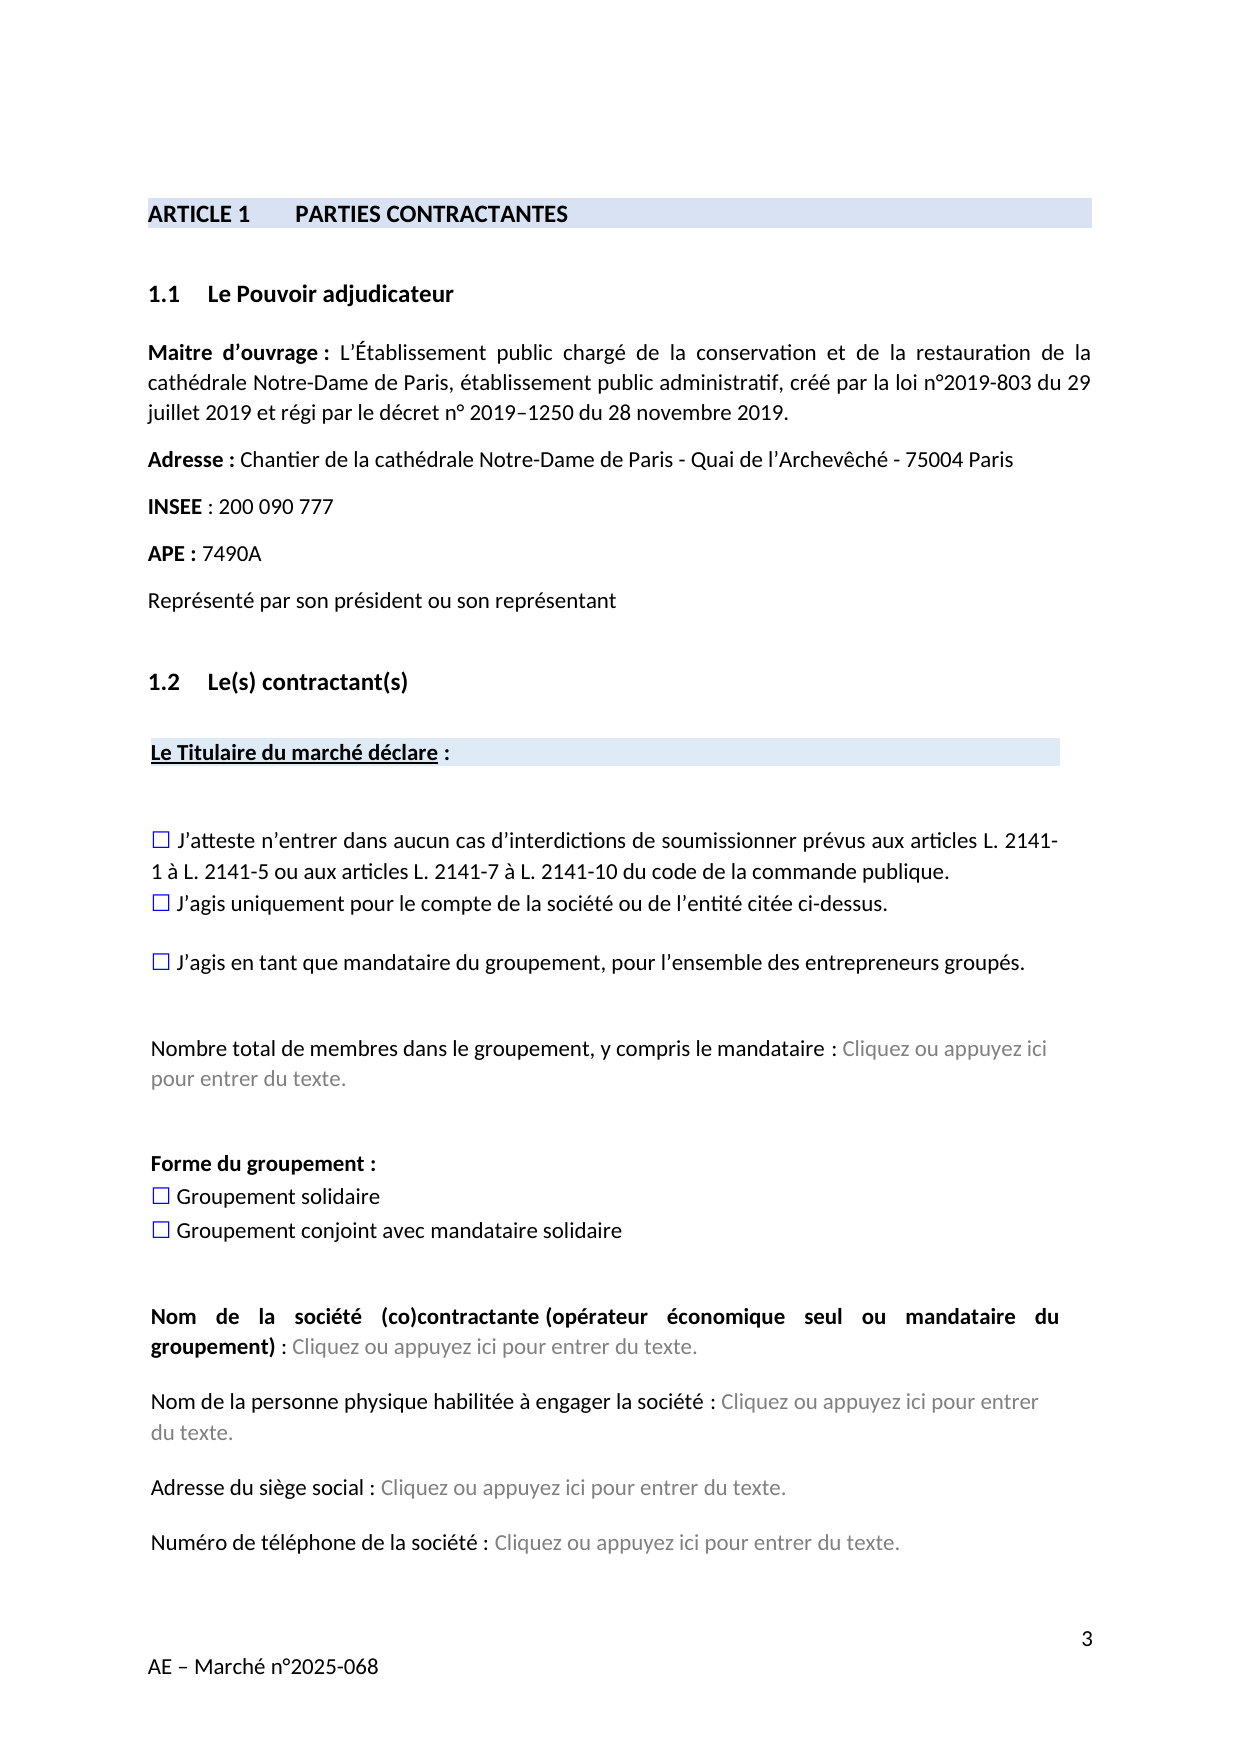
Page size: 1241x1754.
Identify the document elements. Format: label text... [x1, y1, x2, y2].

table_header Le Titulaire du marché déclare : [148, 726, 1092, 811]
text APE : 7490A [148, 539, 1092, 567]
table_cell Nombre total de membres dans le groupement, y compris le mandataire : [148, 991, 1092, 1137]
subtitle Le(s) contractant(s) [148, 666, 1092, 697]
table_cell Numéro de téléphone de la société : [148, 1515, 1092, 1570]
table_cell Nom de la société (co)contractante (opérateur économique seul ou mandataire du groupement) : [148, 1259, 1092, 1375]
table_cell J’atteste n’entrer dans aucun cas d’interdictions de soumissionner prévus aux articles L. 2141-1 à L. 2141-5 ou aux articles L. 2141-7 à L. 2141-10 du code de la commande publique. J’agis uniquement pour le compte de la société ou de l’entité citée ci-dessus. [148, 811, 1092, 933]
table_cell J’agis en tant que mandataire du groupement, pour l’ensemble des entrepreneurs groupés. [148, 933, 1092, 991]
table_cell Adresse du siège social : [148, 1460, 1092, 1515]
table_cell Forme du groupement : Groupement solidaire Groupement conjoint avec mandataire solidaire [148, 1137, 1092, 1259]
text Maitre d’ouvrage : L’Établissement public chargé de la conservation et de la restauration de la cathédrale Notre-Dame de Paris, établissement public administratif, créé par la loi n°2019-803 du 29 juillet 2019 et régi par le décret n° 2019–1250 du 28 novembre 2019. [148, 338, 1092, 426]
text Adresse : Chantier de la cathédrale Notre-Dame de Paris - Quai de l’Archevêché - 75004 Paris [148, 445, 1092, 473]
subtitle PARTIES CONTRACTANTES [148, 198, 1092, 228]
text Représenté par son président ou son représentant [148, 586, 1092, 614]
table_cell Nom de la personne physique habilitée à engager la société : [148, 1375, 1092, 1460]
subtitle Le Pouvoir adjudicateur [148, 278, 1092, 309]
text INSEE : 200 090 777 [148, 492, 1092, 520]
